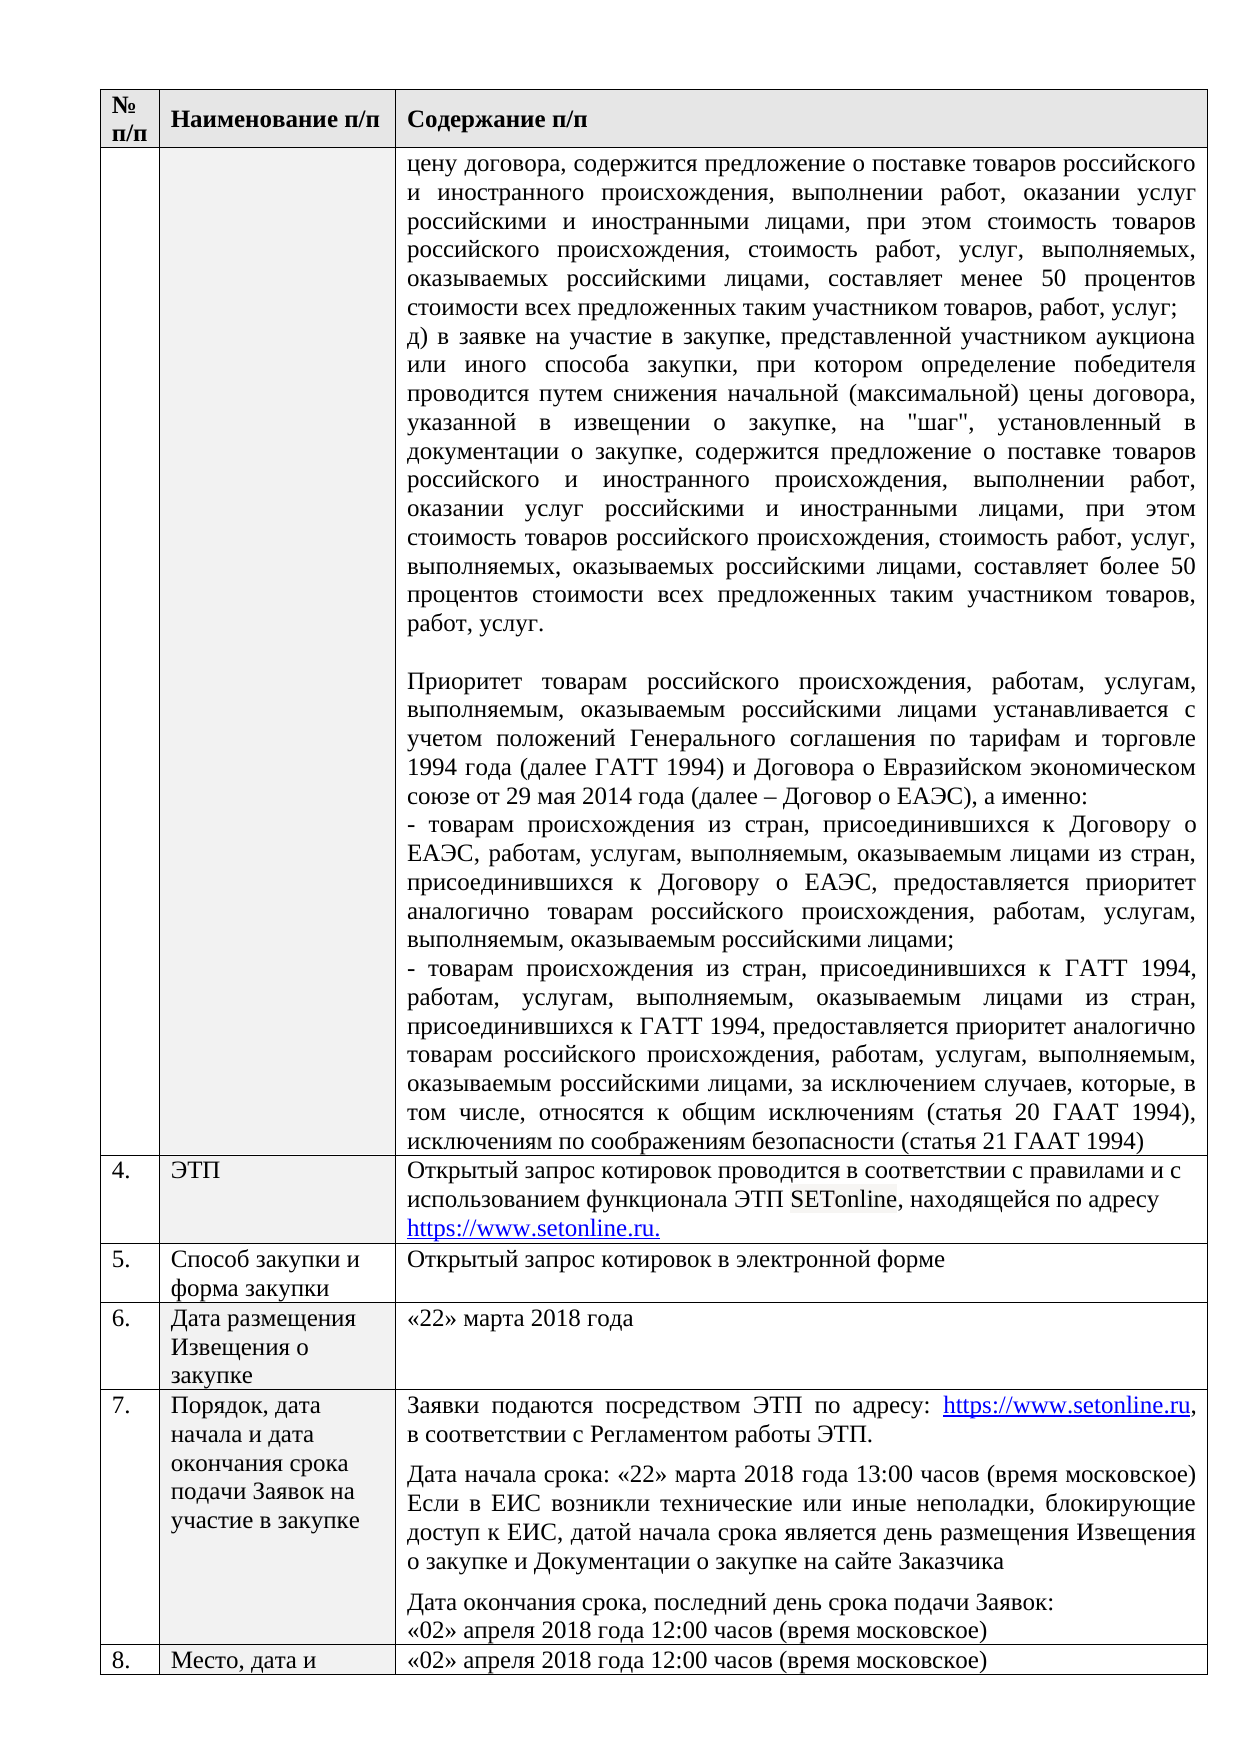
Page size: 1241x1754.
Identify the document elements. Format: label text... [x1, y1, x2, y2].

table_cell Способ закупки и форма закупки [160, 1244, 395, 1302]
table_cell [101, 1156, 159, 1243]
table_cell Дата размещения Извещения о закупке [160, 1303, 395, 1389]
table_cell Открытый запрос котировок в электронной форме [396, 1244, 1207, 1302]
table_cell [101, 1244, 159, 1302]
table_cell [160, 1645, 395, 1674]
table_cell «22» марта 2018 года [396, 1303, 1207, 1389]
table_cell Порядок, дата начала и дата окончания срока подачи Заявок на участие в закупке [160, 1390, 395, 1644]
table_cell Открытый запрос котировок проводится в соответствии с правилами и с использованием функционала ЭТП SETonline, находящейся по адресу https://www.setonline.ru. [396, 1156, 1207, 1243]
table_cell [101, 1390, 159, 1644]
table_header Наименование п/п [160, 90, 395, 147]
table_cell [396, 148, 1207, 1154]
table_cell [160, 148, 395, 1154]
table_cell [101, 1645, 159, 1674]
table_cell Заявки подаются посредством ЭТП по адресу: https://www.setonline.ru, в соответствии с Регламентом работы ЭТП. Дата начала срока: «22» марта 2018 года 13:00 часов (время московское) Если в ЕИС возникли технические или иные неполадки, блокирующие доступ к ЕИС, датой начала срока является день размещения Извещения о закупке и Документации о закупке на сайте Заказчика Дата окончания срока, последний день срока подачи Заявок: «02» апреля 2018 года 12:00 часов (время московское) [396, 1390, 1207, 1644]
table_header Содержание п/п [396, 90, 1207, 147]
table_cell [101, 1303, 159, 1389]
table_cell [396, 1645, 1207, 1674]
table_cell [101, 148, 159, 1154]
table_cell ЭТП [160, 1156, 395, 1243]
table_header № п/п [101, 90, 159, 147]
